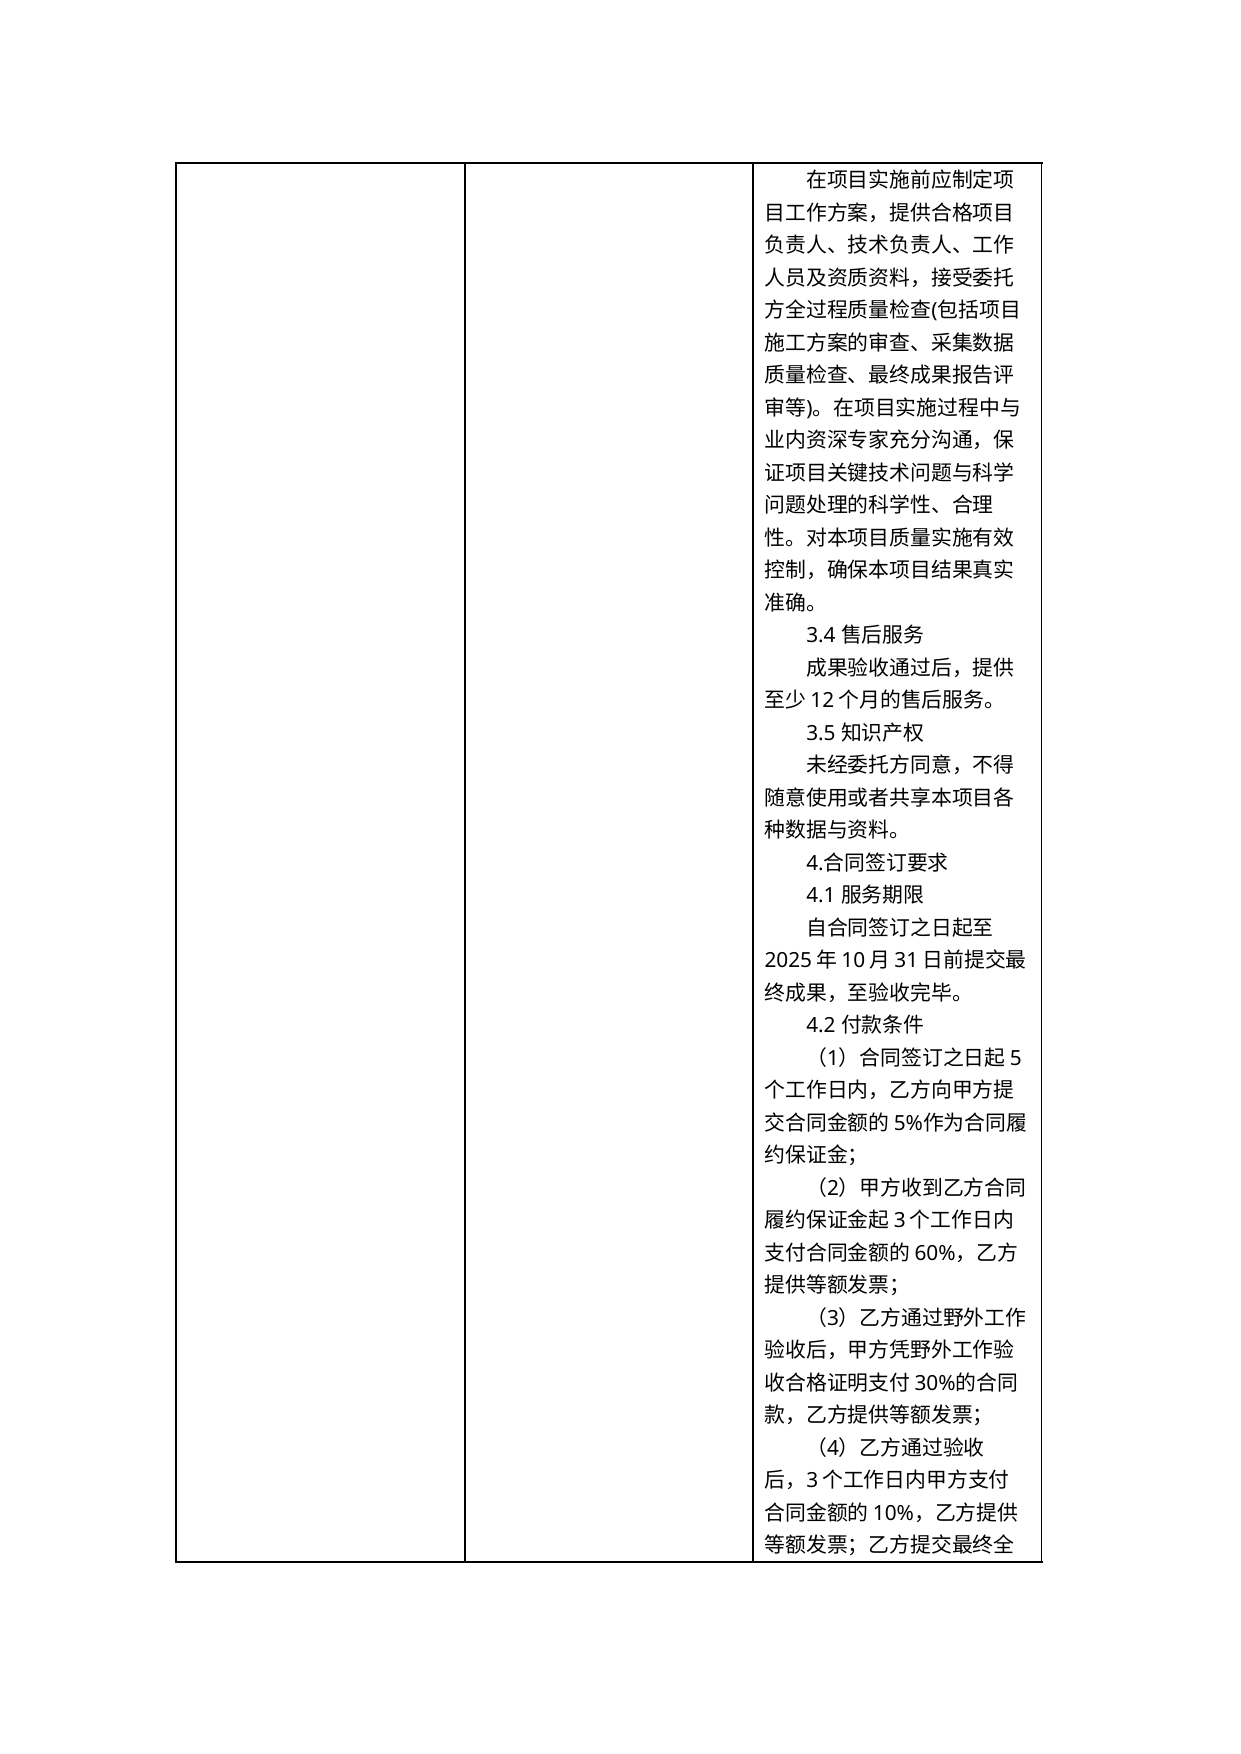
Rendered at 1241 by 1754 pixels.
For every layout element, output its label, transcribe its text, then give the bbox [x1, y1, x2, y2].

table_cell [754, 164, 1041, 1561]
table_cell 1 [466, 164, 752, 1561]
table_cell [177, 164, 464, 1561]
